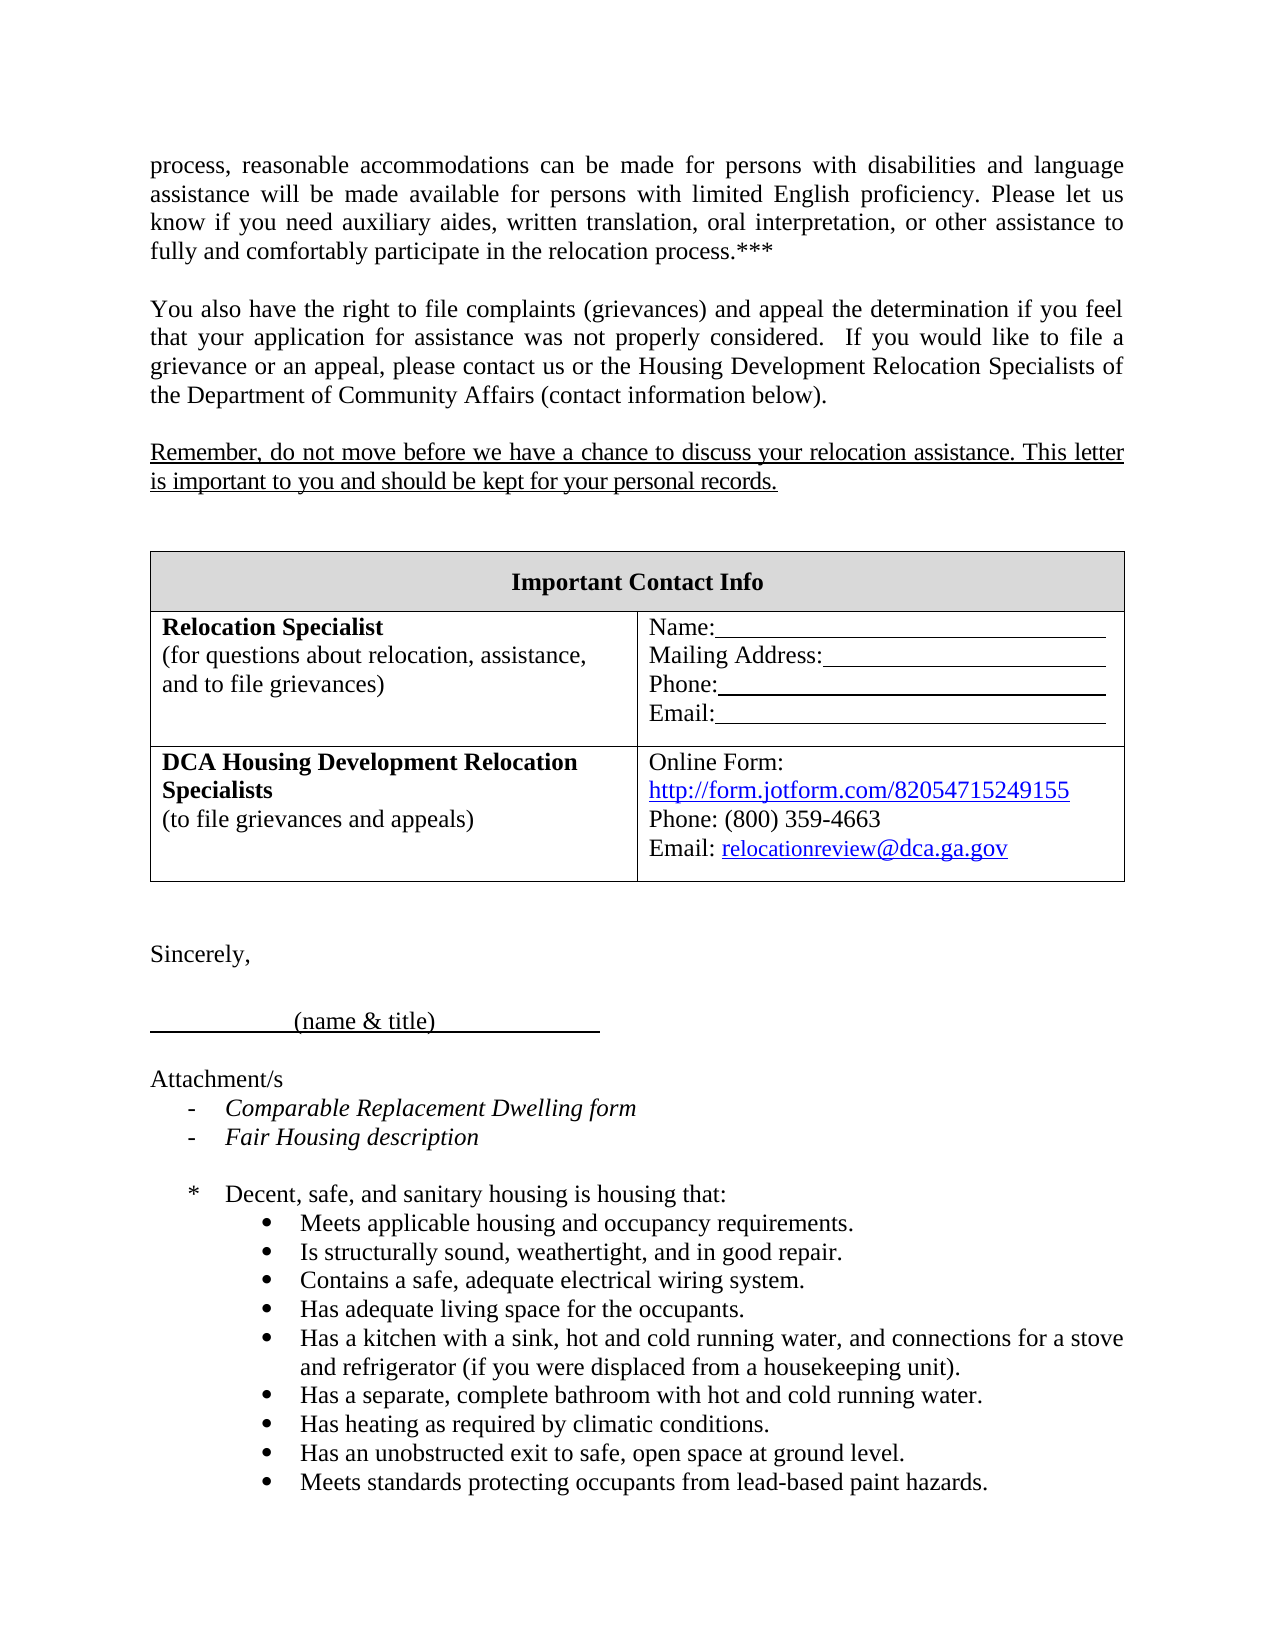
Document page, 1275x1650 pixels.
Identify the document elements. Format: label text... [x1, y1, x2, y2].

table_cell Relocation Specialist (for questions about relocation, assistance, and to file grievances) [151, 612, 637, 746]
list Meets standards protecting occupants from lead-based paint hazards. [262, 1467, 1125, 1495]
table_cell Name: Mailing Address: Phone: Email: [638, 612, 1124, 746]
list Meets applicable housing and occupancy requirements. [262, 1208, 1125, 1237]
table_header Important Contact Info [151, 552, 1124, 611]
list Comparable Replacement Dwelling form [187, 1093, 1125, 1122]
text Remember, do not move before we have a chance to discuss your relocation assistance. This letter is important to you and should be kept for your personal records. [150, 438, 1125, 494]
list Is structurally sound, weathertight, and in good repair. [262, 1237, 1125, 1265]
text You also have the right to file complaints (grievances) and appeal the determination if you feel that your application for assistance was not properly considered. If you would like to file a grievance or an appeal, please contact us or the Housing Development Relocation Specialists of the Department of Community Affairs (contact information below). [150, 294, 1125, 409]
list Has an unobstructed exit to safe, open space at ground level. [262, 1438, 1125, 1467]
table_cell DCA Housing Development Relocation Specialists (to file grievances and appeals) [151, 747, 637, 881]
list Has heating as required by climatic conditions. [262, 1409, 1125, 1438]
list Has a separate, complete bathroom with hot and cold running water. [262, 1380, 1125, 1409]
text Attachment/s [150, 1064, 1125, 1093]
list Has adequate living space for the occupants. [262, 1294, 1125, 1323]
text * Decent, safe, and sanitary housing is housing that: [187, 1179, 1097, 1208]
list Contains a safe, adequate electrical wiring system. [262, 1265, 1125, 1294]
list Fair Housing description [187, 1122, 1125, 1150]
list Has a kitchen with a sink, hot and cold running water, and connections for a stove and refrigerator (if you were displaced from a housekeeping unit). [262, 1323, 1125, 1380]
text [150, 150, 1125, 265]
table_cell Online Form: http://form.jotform.com/82054715249155 Phone: (800) 359-4663 Email: relocationreview@dca.ga.gov [638, 747, 1124, 881]
text (name & title) [150, 1006, 1125, 1035]
text Sincerely, [150, 939, 1055, 968]
